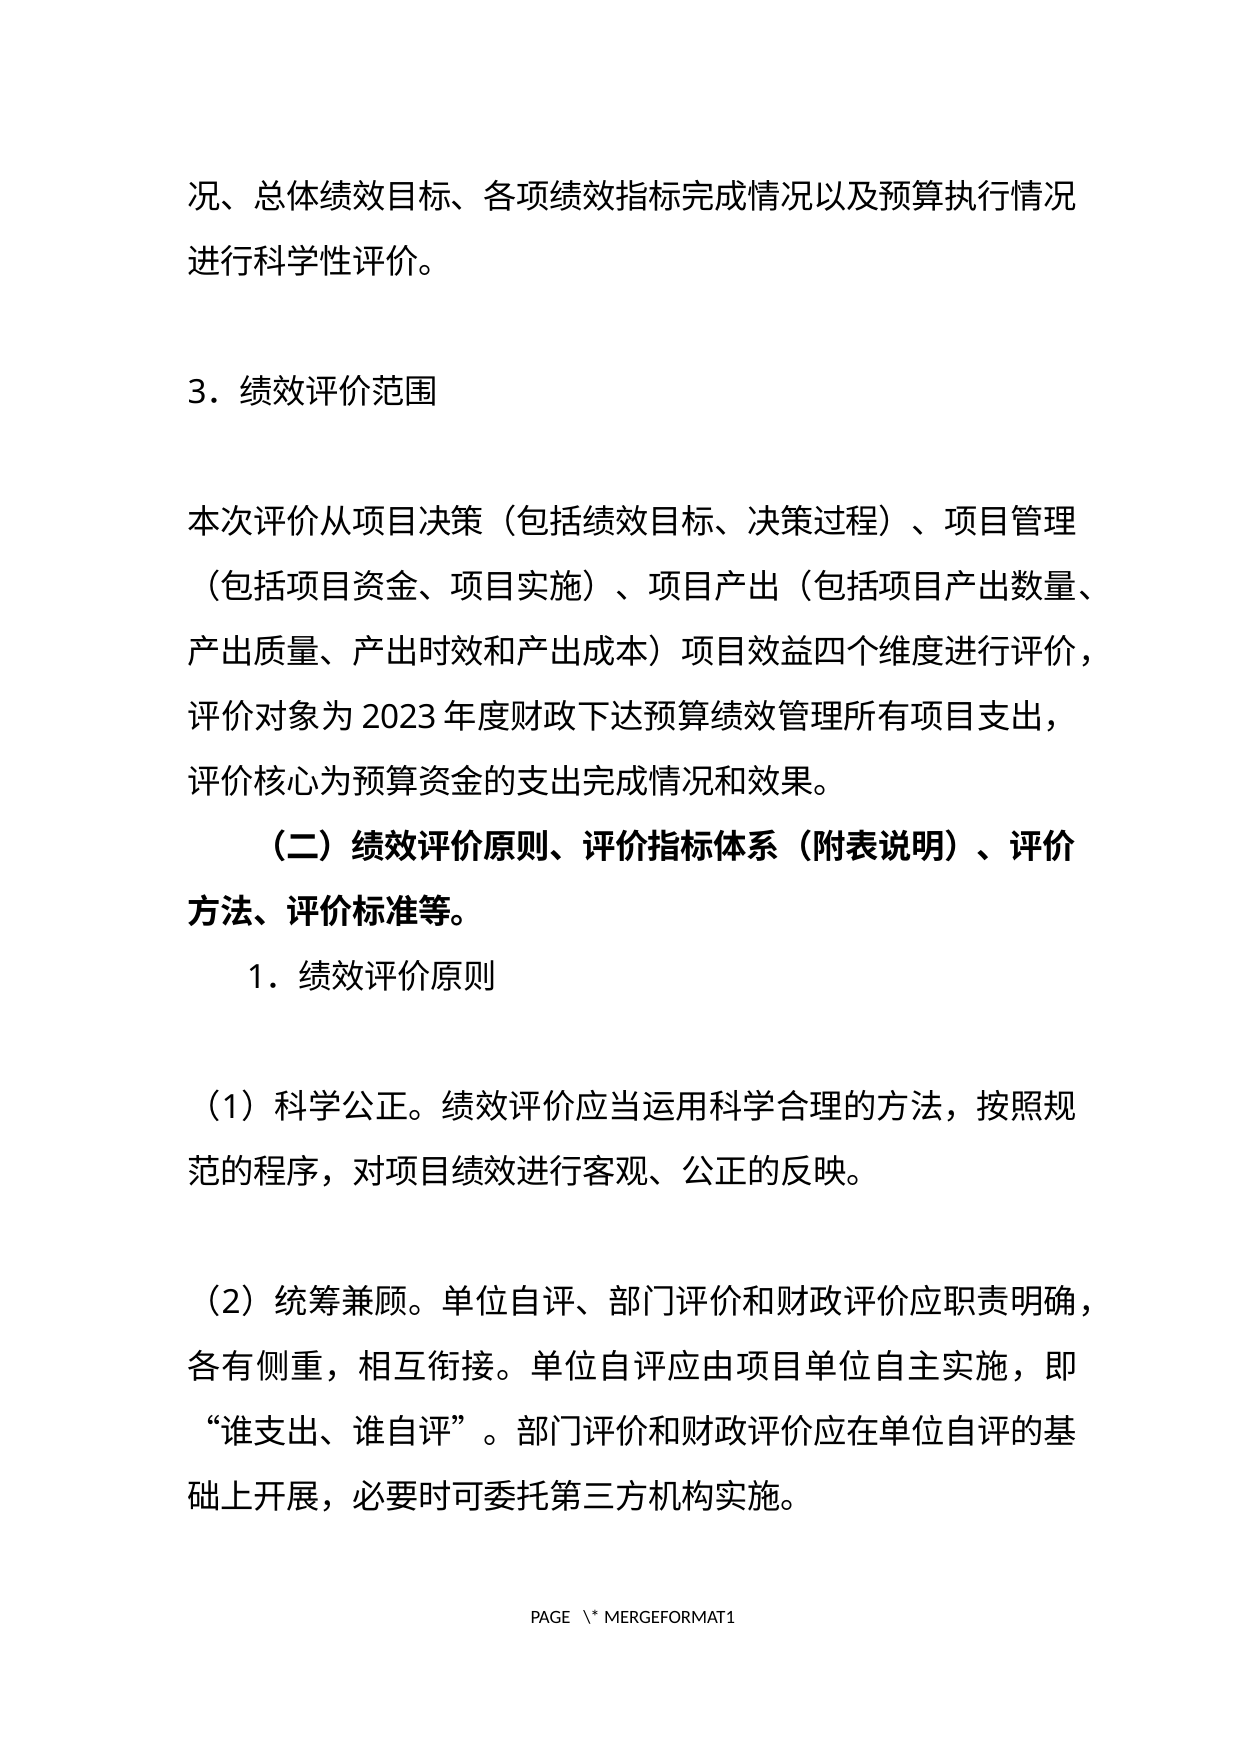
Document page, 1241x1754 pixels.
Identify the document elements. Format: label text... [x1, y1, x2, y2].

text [187, 162, 1078, 812]
text （二）绩效评价原则、评价指标体系（附表说明）、评价方法、评价标准等。 [187, 812, 1078, 942]
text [187, 942, 1078, 1527]
